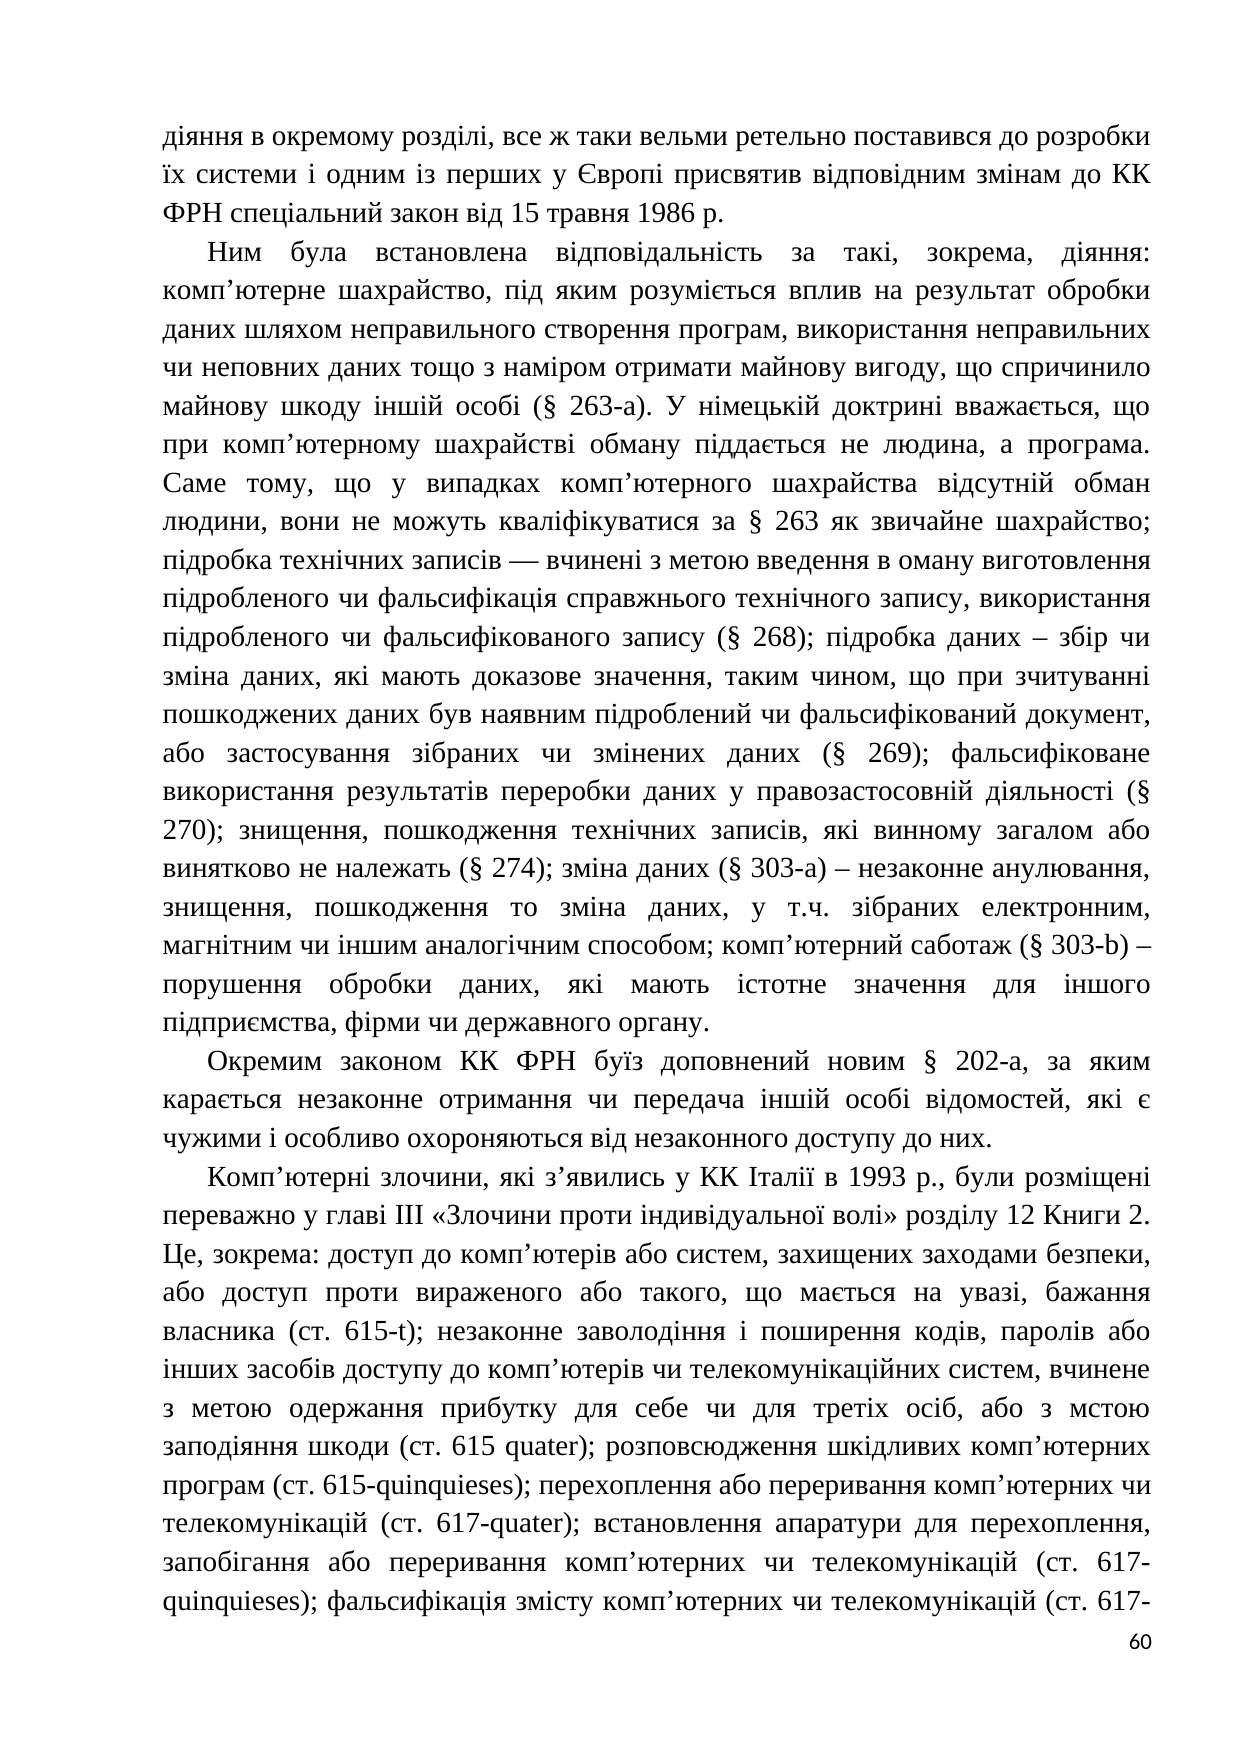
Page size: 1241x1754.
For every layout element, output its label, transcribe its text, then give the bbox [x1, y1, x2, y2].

text Окремим законом КК ФРН буїз доповнений новим § 202-а, за яким карається незаконне отримання чи передача іншій особі відомостей, які є чужими і особливо охороняються від незаконного доступу до них. [162, 1043, 1152, 1154]
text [162, 118, 1152, 229]
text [162, 1159, 1152, 1616]
text Ним була встановлена відповідальність за такі, зокрема, діяння: комп’ютерне шахрайство, під яким розуміється вплив на результат обробки даних шляхом неправильного створення програм, використання неправильних чи неповних даних тощо з наміром отримати майнову вигоду, що спричинило майнову шкоду іншій особі (§ 263-а). У німецькій доктрині вважається, що при комп’ютерному шахрайстві обману піддається не людина, а програма. Саме тому, що у випадках комп’ютерного шахрайства відсутній обман людини, вони не можуть кваліфікуватися за § 263 як звичайне шахрайство; підробка технічних записів — вчинені з метою введення в оману виготовлення підробленого чи фальсифікація справжнього технічного запису, використання підробленого чи фальсифікованого запису (§ 268); підробка даних – збір чи зміна даних, які мають доказове значення, таким чином, що при зчитуванні пошкоджених даних був наявним підроблений чи фальсифікований документ, або застосування зібраних чи змінених даних (§ 269); фальсифіковане використання результатів переробки даних у правозастосовній діяльності (§ 270); знищення, пошкодження технічних записів, які винному загалом або винятково не належать (§ 274); зміна даних (§ 303-а) – незаконне анулювання, знищення, пошкодження то зміна даних, у т.ч. зібраних електронним, магнітним чи іншим аналогічним способом; комп’ютерний саботаж (§ 303-b) – порушення обробки даних, які мають істотне значення для іншого підприємства, фірми чи державного органу. [162, 234, 1152, 1038]
